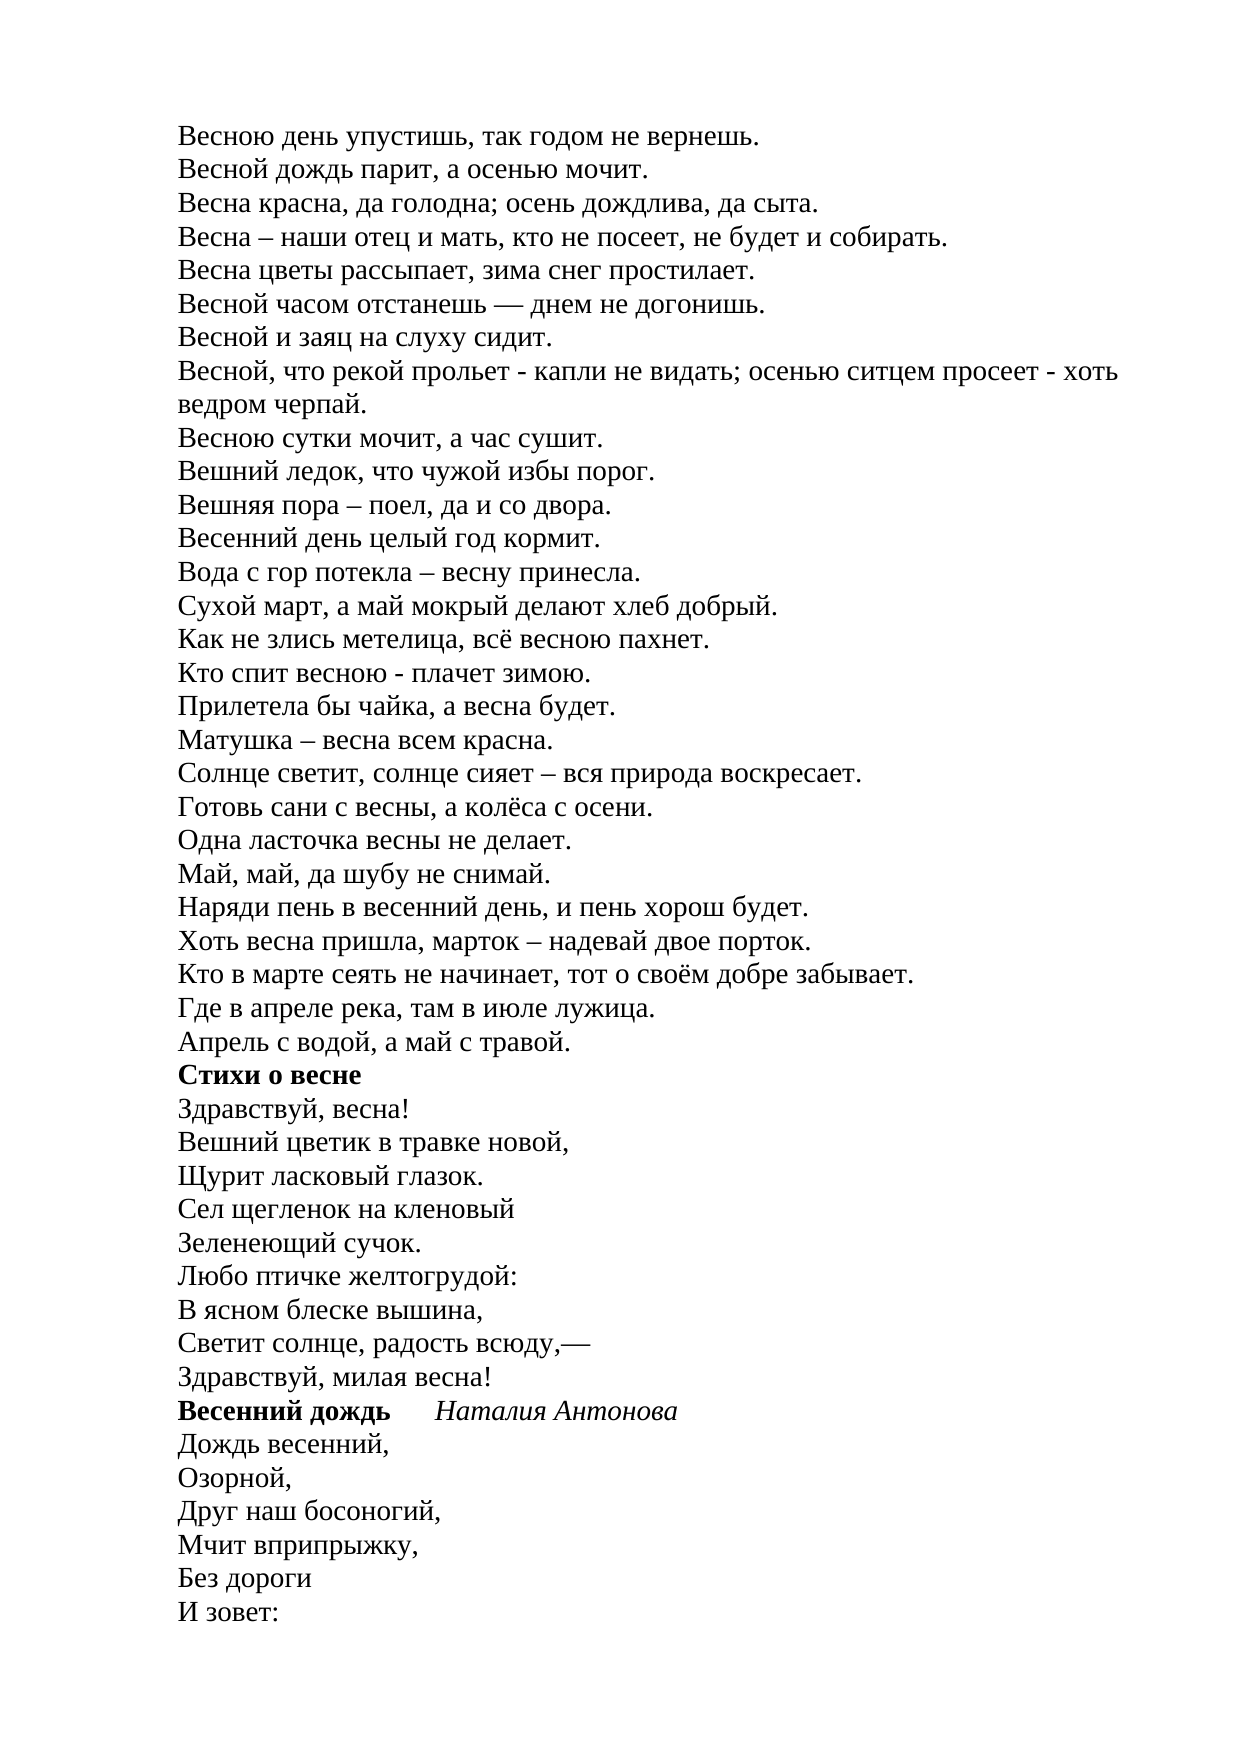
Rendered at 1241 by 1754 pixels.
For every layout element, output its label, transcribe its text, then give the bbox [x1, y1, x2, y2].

text Здравствуй, весна! Вешний цветик в травке новой, Щурит ласковый глазок. Сел щегленок на кленовый Зеленеющий сучок. [177, 1091, 1152, 1258]
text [177, 118, 1152, 1057]
text Любо птичке желтогрудой: В ясном блеске вышина, Светит солнце, радость всюду,— Здравствуй, милая весна! [177, 1258, 1152, 1393]
text Стихи о весне [177, 1057, 1152, 1091]
text Весенний дождь Наталия Антонова [177, 1393, 1152, 1426]
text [177, 1426, 1152, 1627]
